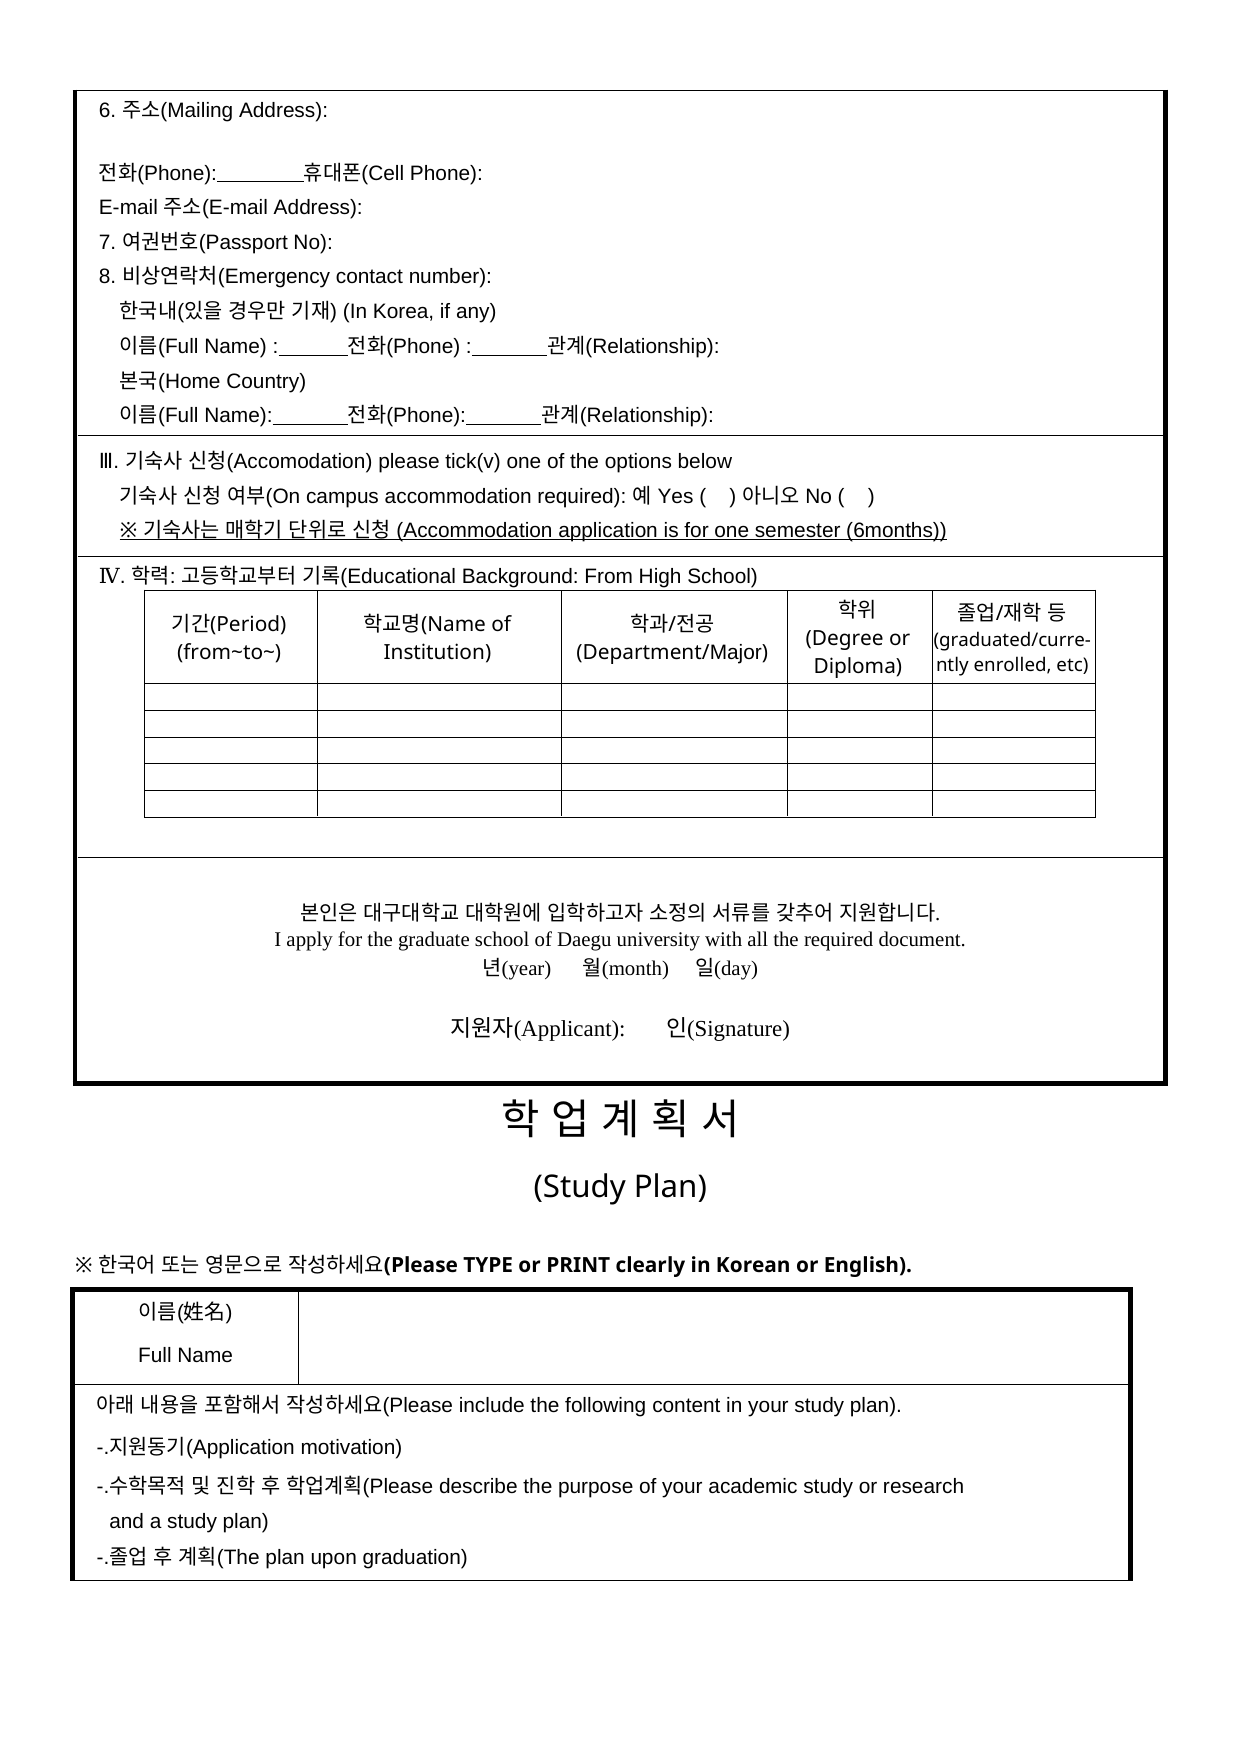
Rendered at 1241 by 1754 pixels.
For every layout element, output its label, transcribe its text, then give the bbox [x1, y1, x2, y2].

table_cell Ⅲ. 기숙사 신청(Accomodation) please tick(v) one of the options below 기숙사 신청 여부(On campus accommodation required): 예 Yes ( ) 아니오 No ( ) ※ 기숙사는 매학기 단위로 신청 (Accommodation application is for one semester (6months)) [77, 436, 1163, 556]
text ※ 한국어 또는 영문으로 작성하세요(Please TYPE or PRINT clearly in Korean or English). [75, 1248, 1165, 1278]
table_cell Ⅳ. 학력: 고등학교부터 기록(Educational Background: From High School) [77, 557, 1163, 857]
text (Study Plan) [75, 1164, 1165, 1207]
table_header [299, 1292, 1128, 1384]
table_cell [77, 91, 1163, 435]
table_header 이름(姓名) Full Name [75, 1292, 298, 1384]
table_cell 본인은 대구대학교 대학원에 입학하고자 소정의 서류를 갖추어 지원합니다. I apply for the graduate school of Daegu university with all the required document. 년(year) 월(month) 일(day) 지원자(Applicant): 인(Signature) [77, 858, 1163, 1081]
text 학 업 계 획 서 [75, 1086, 1165, 1146]
table_cell 아래 내용을 포함해서 작성하세요(Please include the following content in your study plan). -.지원동기(Application motivation) -.수학목적 및 진학 후 학업계획(Please describe the purpose of your academic study or research -.and a study plan) -.졸업 후 계획(The plan upon graduation) [75, 1385, 1128, 1580]
